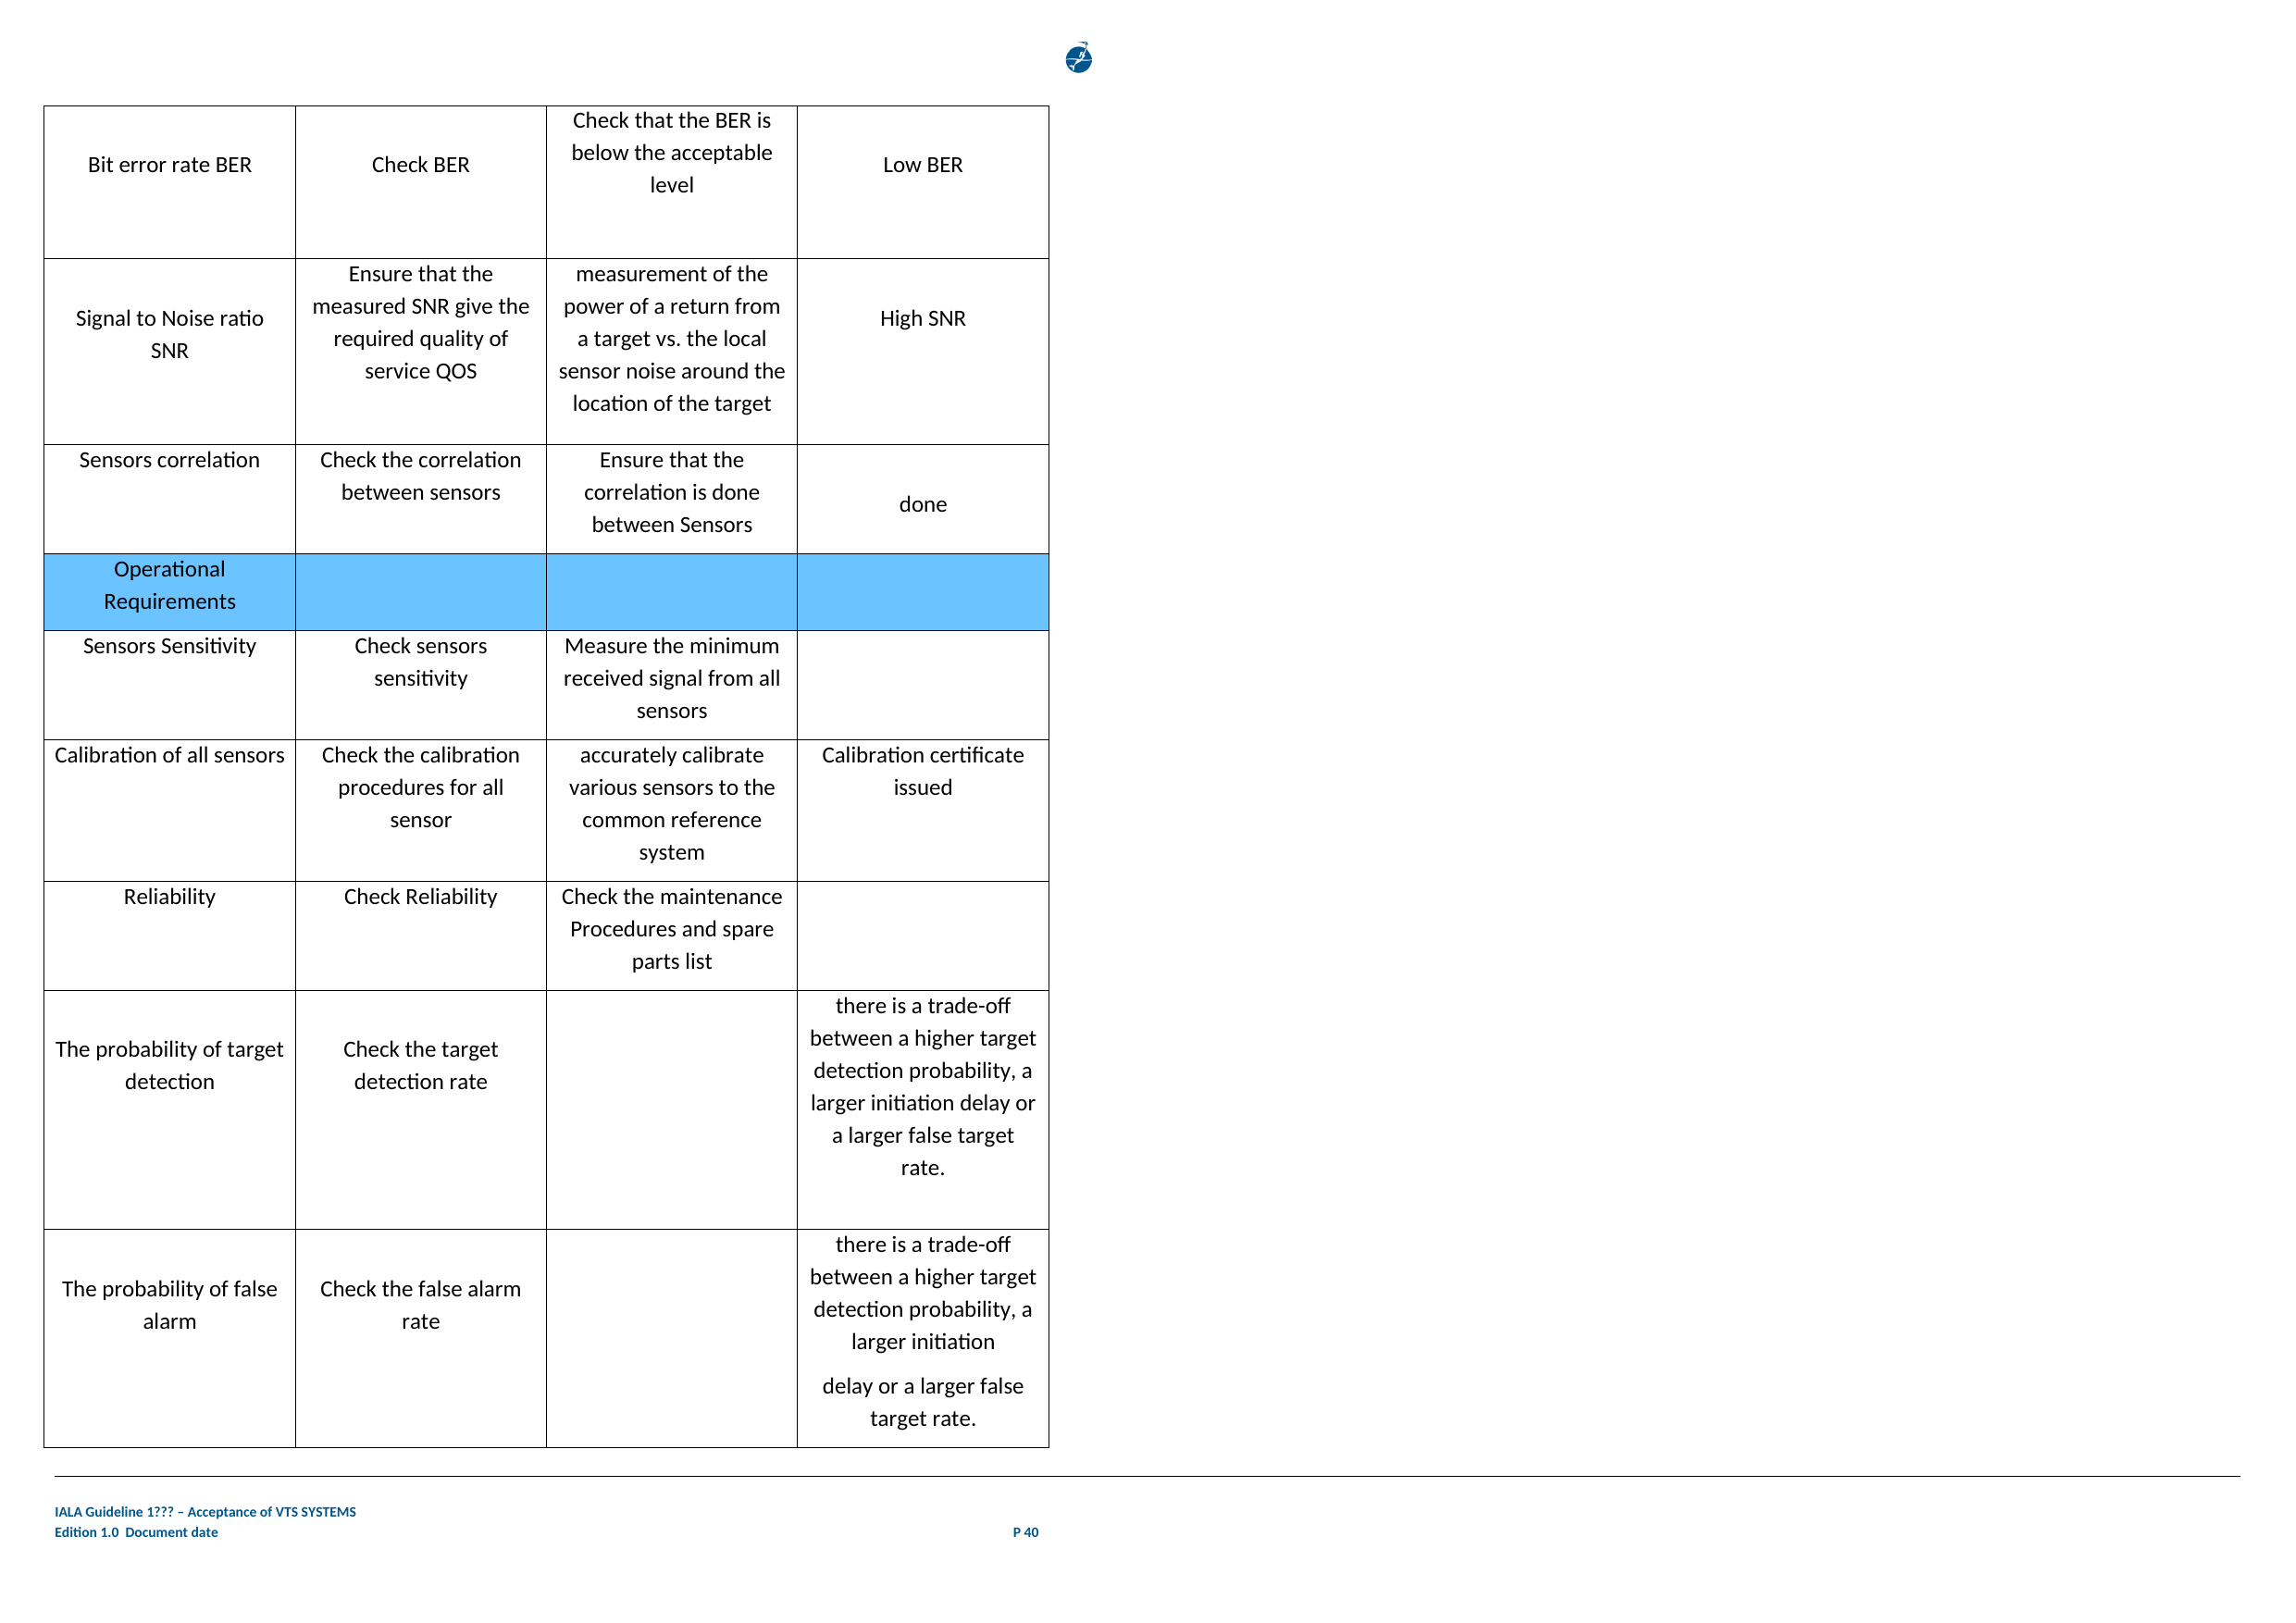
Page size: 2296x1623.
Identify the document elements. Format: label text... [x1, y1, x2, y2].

table_cell [547, 1230, 797, 1446]
table_cell done [798, 445, 1049, 553]
table_cell Sensors correlation [44, 445, 295, 553]
table_cell Ensure that the correlation is done between Sensors [547, 445, 797, 553]
table_cell there is a trade-off between a higher target detection probability, a larger initiation delay or a larger false target rate. [798, 991, 1049, 1229]
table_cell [798, 1230, 1049, 1446]
table_cell Signal to Noise ratio SNR [44, 259, 295, 444]
table_cell Low BER [798, 106, 1049, 258]
table_cell Bit error rate BER [44, 106, 295, 258]
table_cell Check the calibration procedures for all sensor [296, 740, 546, 881]
table_cell Check BER [296, 106, 546, 258]
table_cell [44, 1230, 295, 1446]
table_cell Sensors Sensitivity [44, 631, 295, 739]
table_cell Calibration of all sensors [44, 740, 295, 881]
table_cell Operational Requirements [44, 554, 295, 630]
table_cell [296, 554, 546, 630]
table_cell Check sensors sensitivity [296, 631, 546, 739]
table_cell [547, 991, 797, 1229]
table_cell [798, 631, 1049, 739]
table_cell accurately calibrate various sensors to the common reference system [547, 740, 797, 881]
table_cell Ensure that the measured SNR give the required quality of service QOS [296, 259, 546, 444]
table_cell Check the target detection rate [296, 991, 546, 1229]
table_cell Check the maintenance Procedures and spare parts list [547, 882, 797, 990]
table_cell measurement of the power of a return from a target vs. the local sensor noise around the location of the target [547, 259, 797, 444]
table_cell Check that the BER is below the acceptable level [547, 106, 797, 258]
table_cell [798, 554, 1049, 630]
table_cell The probability of target detection [44, 991, 295, 1229]
table_cell Check the correlation between sensors [296, 445, 546, 553]
table_cell [798, 882, 1049, 990]
table_cell Measure the minimum received signal from all sensors [547, 631, 797, 739]
picture [1036, 0, 1147, 105]
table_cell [296, 1230, 546, 1446]
table_cell Reliability [44, 882, 295, 990]
table_cell [547, 554, 797, 630]
table_cell Check Reliability [296, 882, 546, 990]
table_cell Calibration certificate issued [798, 740, 1049, 881]
table_cell High SNR [798, 259, 1049, 444]
